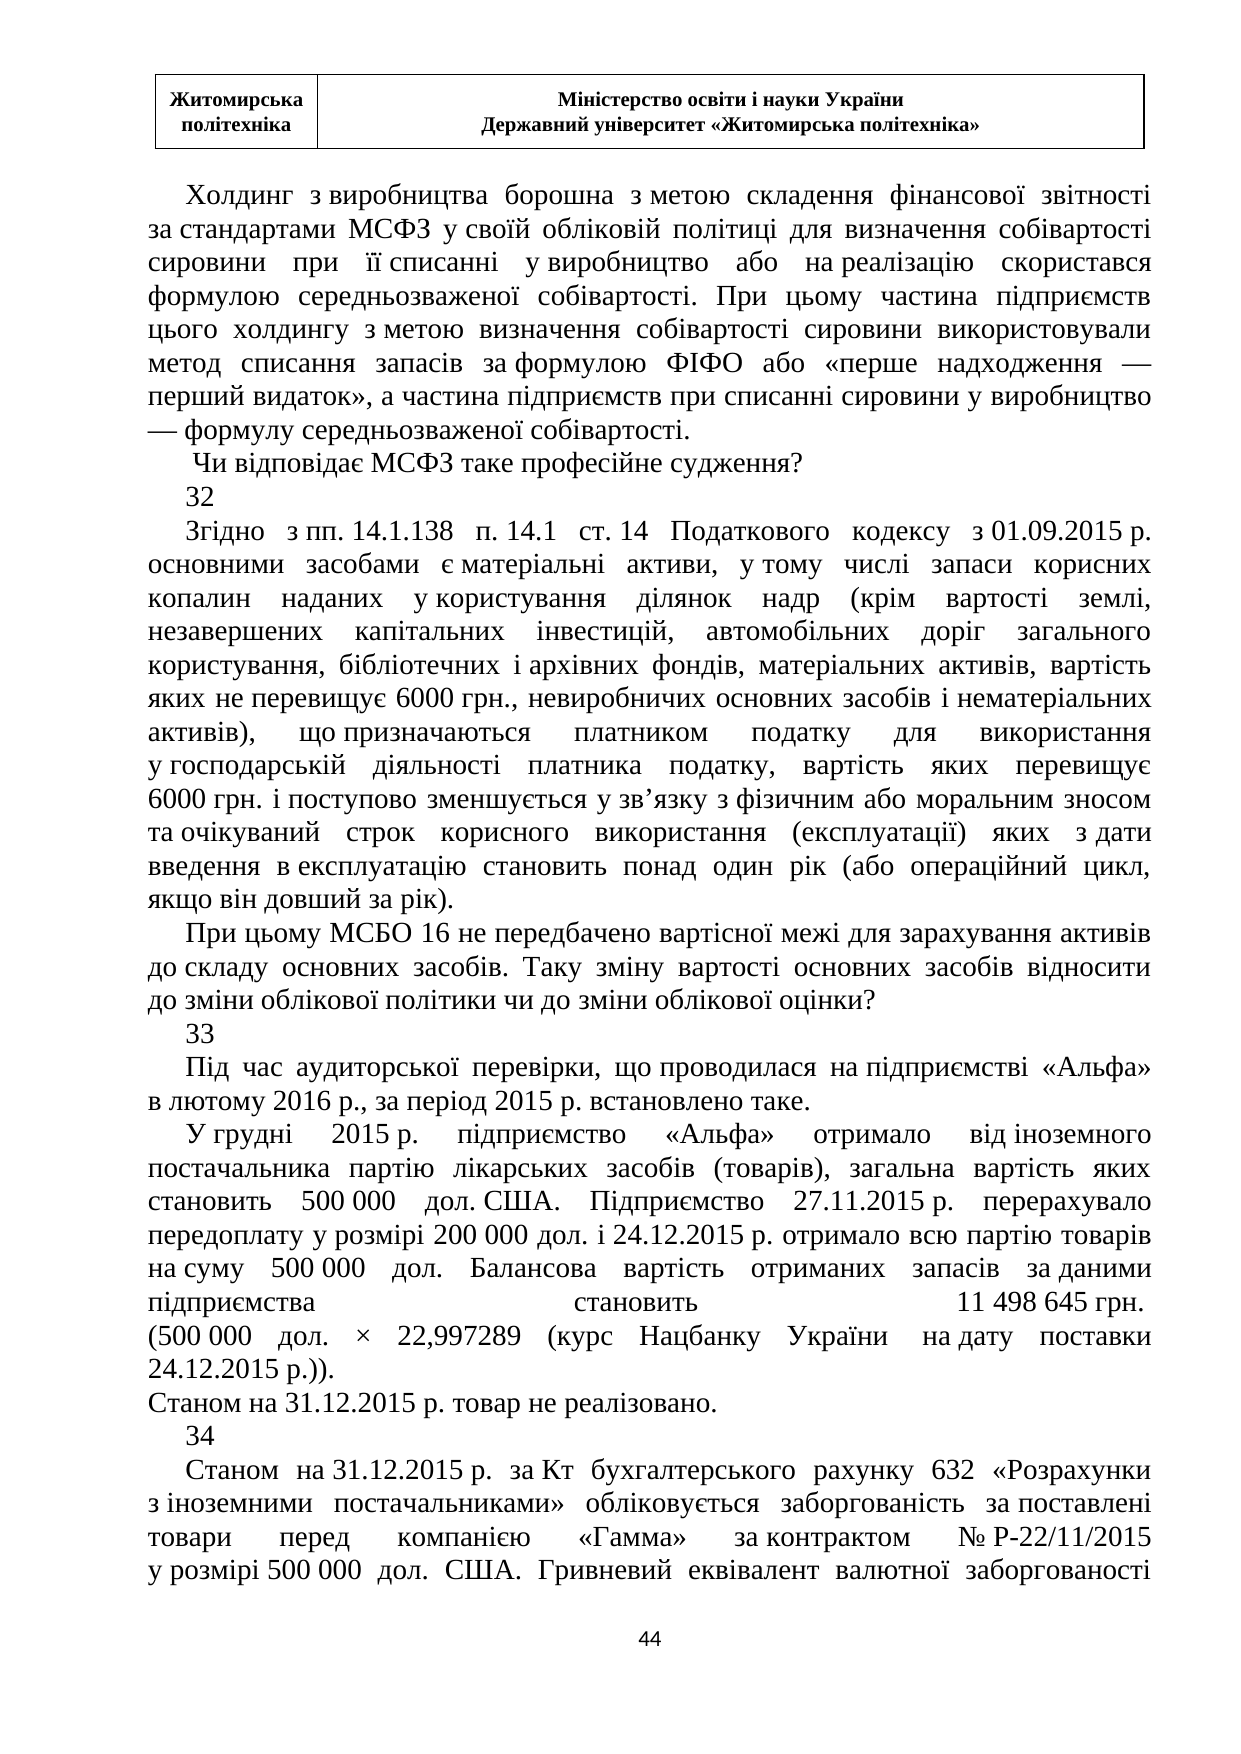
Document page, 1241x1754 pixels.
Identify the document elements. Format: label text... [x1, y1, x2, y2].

text Під час аудиторської перевірки, що проводилася на підприємстві «Альфа» в лютому 2016 р., за період 2015 р. встановлено таке. [148, 1049, 1152, 1116]
text Чи відповідає МСФЗ таке професійне судження? [148, 446, 1152, 479]
text Згідно з пп. 14.1.138 п. 14.1 ст. 14 Податкового кодексу з 01.09.2015 р. основними засобами є матеріальні активи, у тому числі запаси корисних копалин наданих у користування ділянок надр (крім вартості землі, незавершених капітальних інвестицій, автомобільних доріг загального користування, бібліотечних і архівних фондів, матеріальних активів, вартість яких не перевищує 6000 грн., невиробничих основних засобів і нематеріальних активів), що призначаються платником податку для використання у господарській діяльності платника податку, вартість яких перевищує 6000 грн. і поступово зменшується у зв’язку з фізичним або моральним зносом та очікуваний строк корисного використання (експлуатації) яких з дати введення в експлуатацію становить понад один рік (або операційний цикл, якщо він довший за рік). [148, 513, 1152, 915]
text У грудні 2015 р. підприємство «Альфа» отримало від іноземного постачальника партію лікарських засобів (товарів), загальна вартість яких становить 500 000 дол. США. Підприємство 27.11.2015 р. перерахувало передоплату у розмірі 200 000 дол. і 24.12.2015 р. отримало всю партію товарів на суму 500 000 дол. Балансова вартість отриманих запасів за даними підприємства становить 11 498 645 грн. (500 000 дол. × 22,997289 (курс Нацбанку України на дату поставки 24.12.2015 р.)). Станом на 31.12.2015 р. товар не реалізовано. [148, 1116, 1152, 1418]
text 33 [148, 1016, 1152, 1049]
text При цьому МСБО 16 не передбачено вартісної межі для зарахування активів до складу основних засобів. Таку зміну вартості основних засобів відносити до зміни облікової політики чи до зміни облікової оцінки? [148, 915, 1152, 1016]
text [148, 1452, 1152, 1586]
text 34 [148, 1418, 1152, 1452]
text 32 [148, 479, 1152, 513]
text Холдинг з виробництва борошна з метою складення фінансової звітності за стандартами МСФЗ у своїй обліковій політиці для визначення собівартості сировини при її списанні у виробництво або на реалізацію скористався формулою середньозваженої собівартості. При цьому частина підприємств цього холдингу з метою визначення собівартості сировини використовували метод списання запасів за формулою ФІФО або «перше надходження — перший видаток», а частина підприємств при списанні сировини у виробництво — формулу середньозваженої собівартості. [148, 177, 1152, 446]
